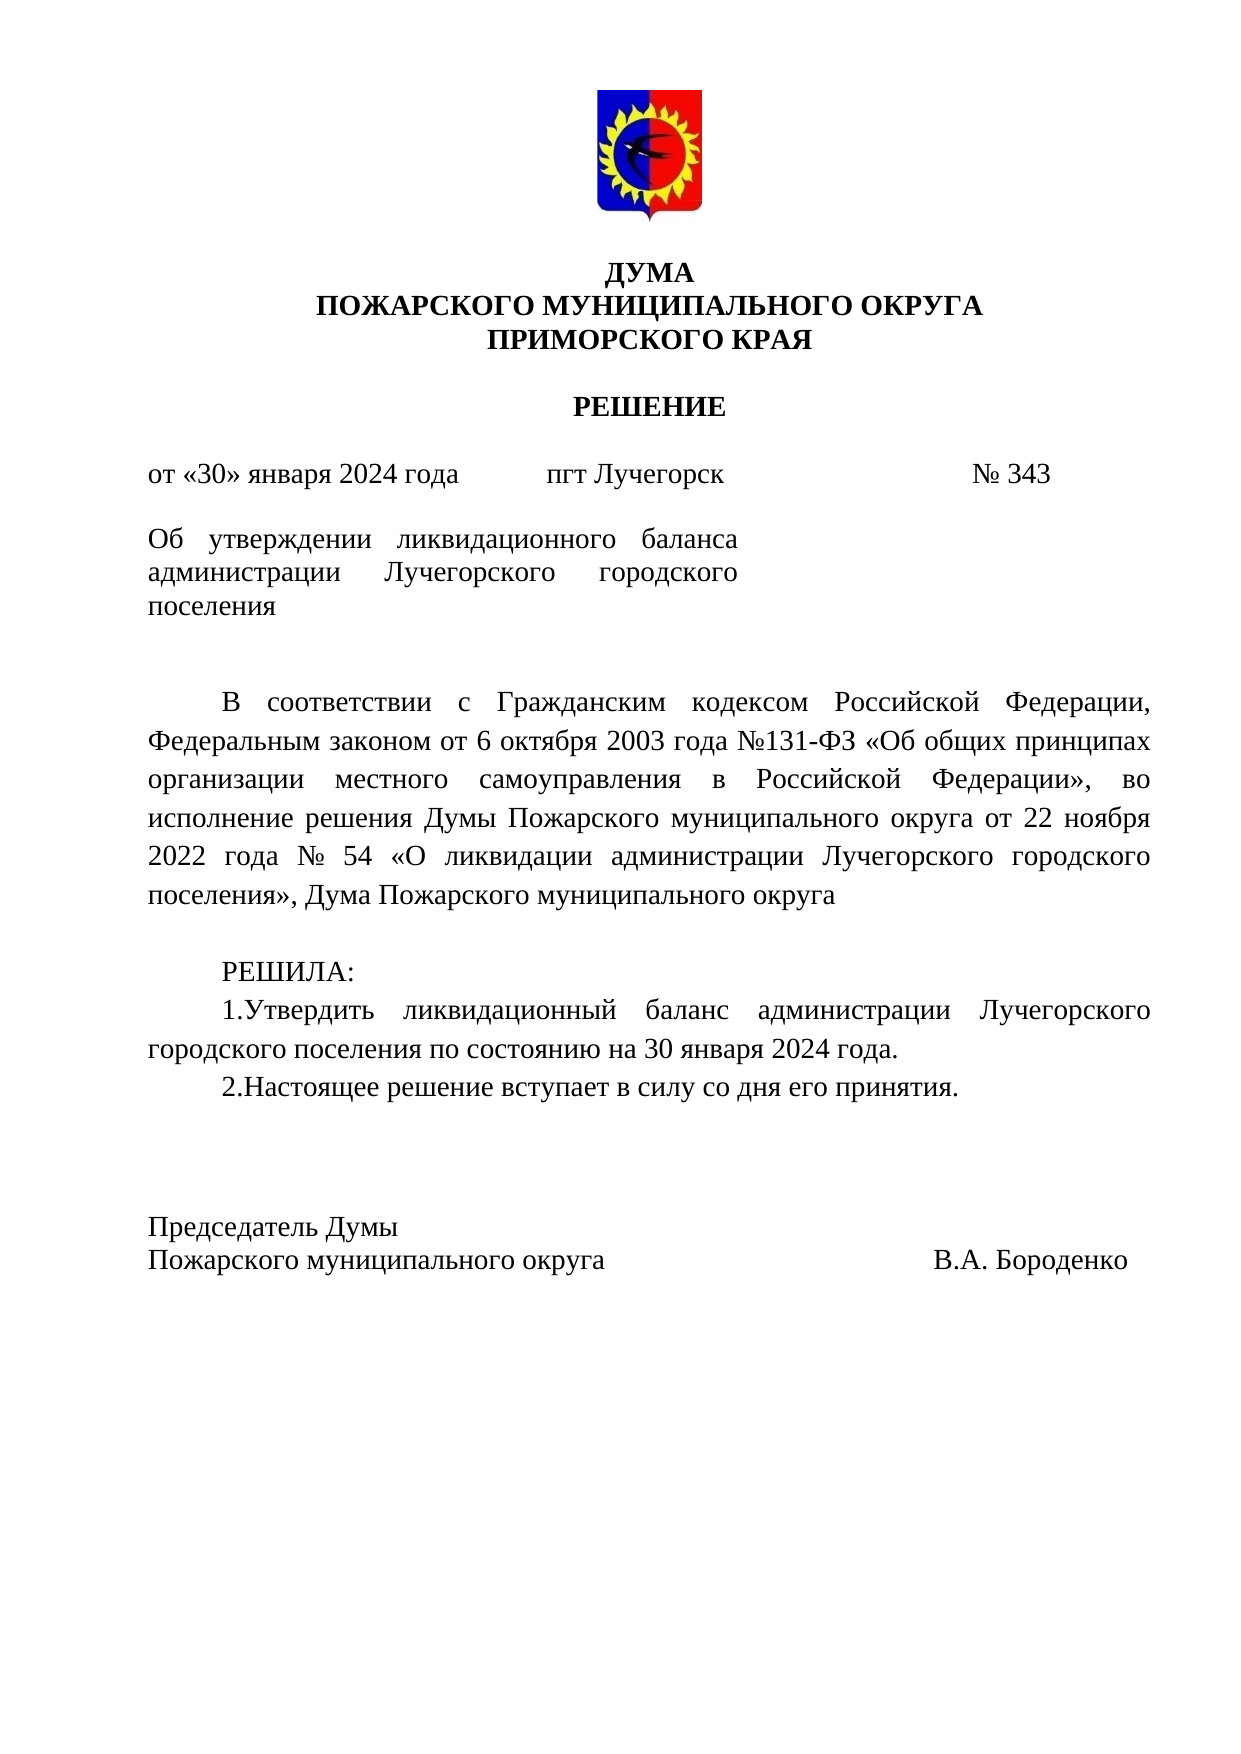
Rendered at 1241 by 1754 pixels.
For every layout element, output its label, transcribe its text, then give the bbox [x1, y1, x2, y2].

text от «30» января 2024 года пгт Лучегорск № 343 [148, 456, 1152, 490]
text В соответствии с Гражданским кодексом Российской Федерации, Федеральным законом от 6 октября №131-ФЗ «Об общих принципах организации местного самоуправления в Российской Федерации», во исполнение решения Думы Пожарского муниципального округа от 22 ноября 2022 года № 54 «О ликвидации администрации Лучегорского городского поселения», Дума Пожарского муниципального округа [148, 684, 1152, 910]
text 1.Утвердить ликвидационный баланс администрации Лучегорского городского поселения по состоянию на 30 января 2024 года. [148, 992, 1152, 1064]
text 2.Настоящее решение вступает в силу со дня его принятия. [148, 1069, 1152, 1103]
text РЕШИЛА: [148, 954, 1152, 987]
picture [597, 90, 703, 222]
text Председатель Думы [148, 1209, 1152, 1242]
text ПОЖАРСКОГО МУНИЦИПАЛЬНОГО ОКРУГА [148, 288, 1152, 322]
subtitle Об утверждении ликвидационного баланса администрации Лучегорского городского поселения [148, 521, 738, 622]
text ДУМА [148, 255, 1152, 288]
text ПРИМОРСКОГО КРАЯ [148, 322, 1152, 356]
text Пожарского муниципального округа В.А. Бороденко [148, 1242, 1152, 1276]
text РЕШЕНИЕ [148, 389, 1152, 423]
